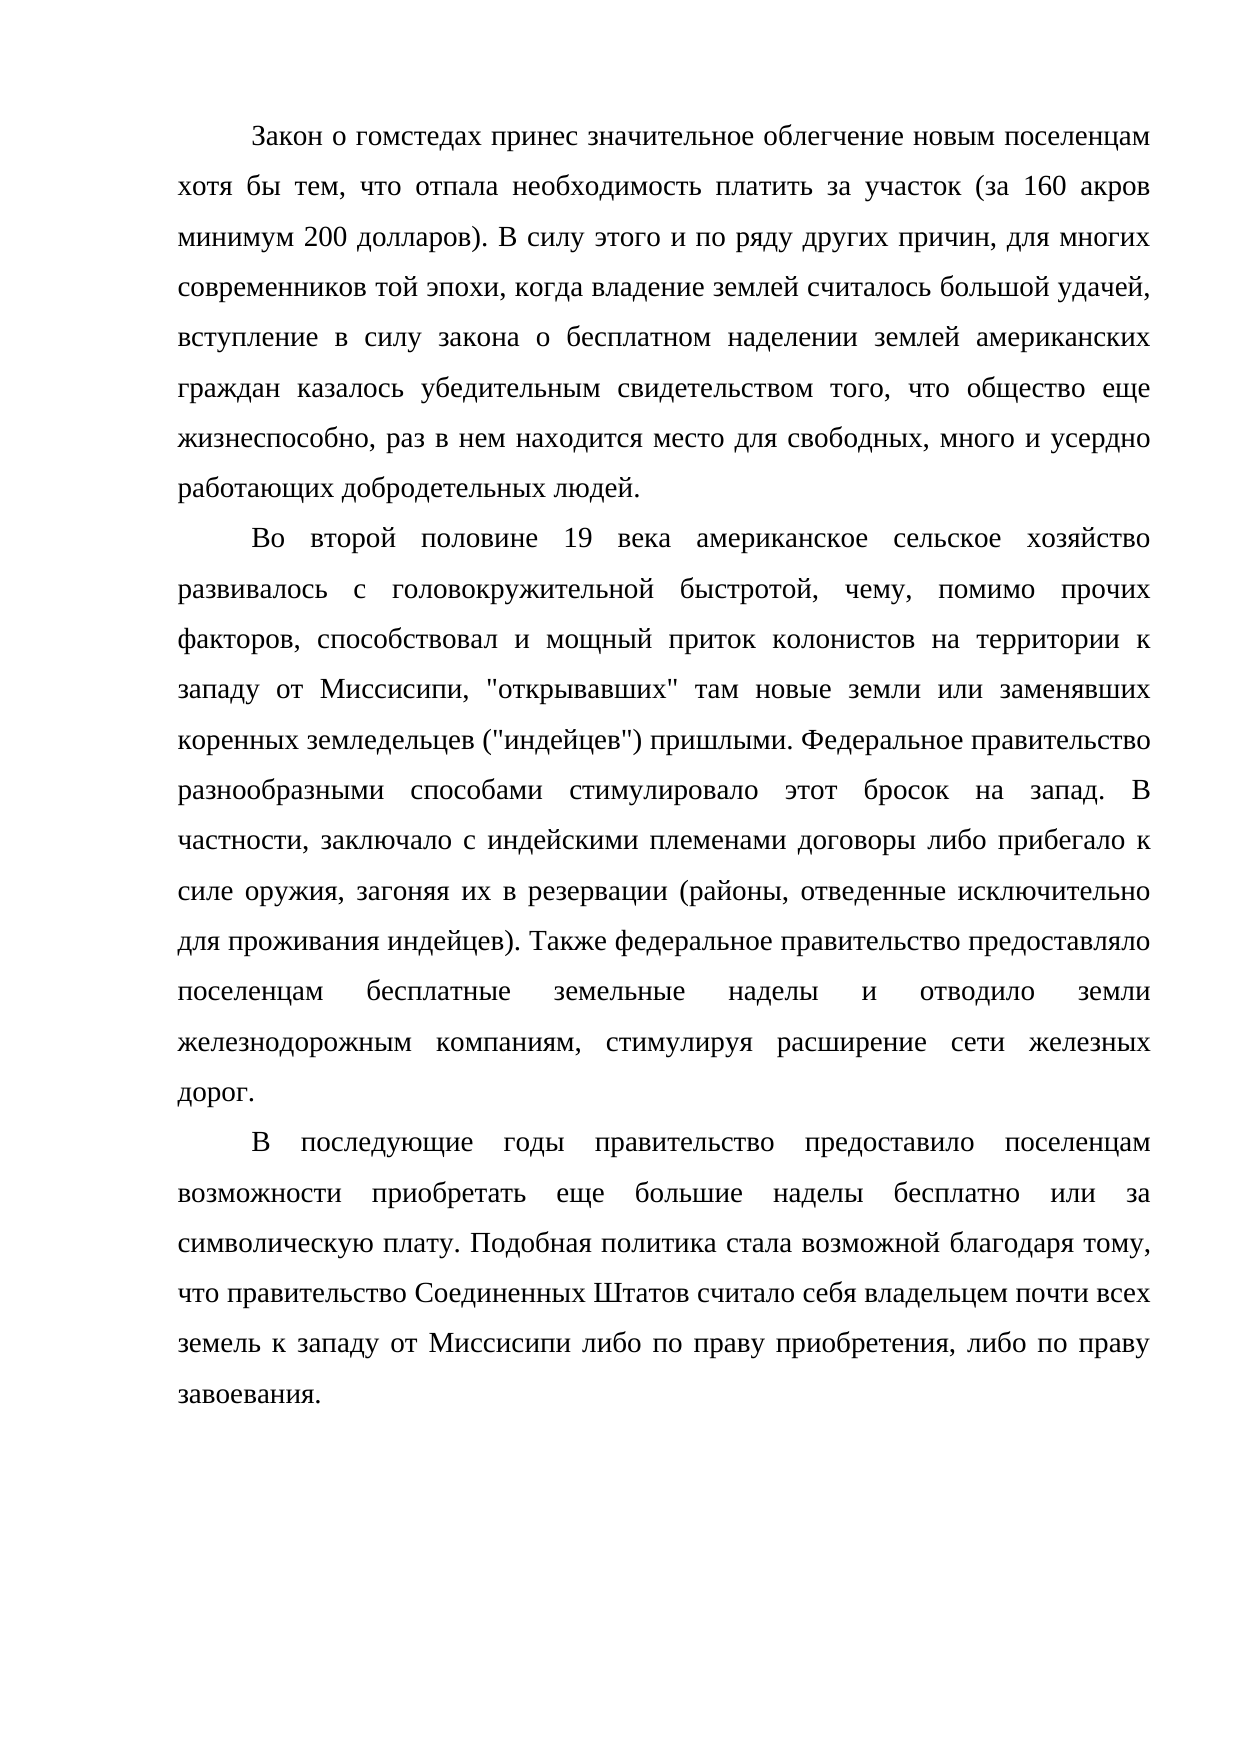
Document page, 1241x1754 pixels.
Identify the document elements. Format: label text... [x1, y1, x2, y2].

text В последующие годы правительство предоставило поселенцам возможности приобретать еще большие наделы бесплатно или за символическую плату. Подобная политика стала возможной благодаря тому, что правительство Соединенных Штатов считало себя владельцем почти всех земель к западу от Миссисипи либо по праву приобретения, либо по праву завоевания. [177, 1124, 1152, 1409]
text Закон о гомстедах принес значительное облегчение новым поселенцам хотя бы тем, что отпала необходимость платить за участок (за минимум 200 долларов). В силу этого и по ряду других причин, для многих современников той эпохи, когда владение землей считалось большой удачей, вступление в силу закона о бесплатном наделении землей американских граждан казалось убедительным свидетельством того, что общество еще жизнеспособно, раз в нем находится место для свободных, много и усердно работающих добродетельных людей. [177, 118, 1152, 504]
text Во второй половине 19 века американское сельское хозяйство развивалось с головокружительной быстротой, чему, помимо прочих факторов, способствовал и мощный приток колонистов на территории к западу от Миссисипи, "открывавших" там новые земли или заменявших коренных земледельцев ("индейцев") пришлыми. Федеральное правительство разнообразными способами стимулировало этот бросок на запад. В частности, заключало с индейскими племенами договоры либо прибегало к силе оружия, загоняя их в резервации (районы, отведенные исключительно для проживания индейцев). Также федеральное правительство предоставляло поселенцам бесплатные земельные наделы и отводило земли железнодорожным компаниям, стимулируя расширение сети железных дорог. [177, 521, 1152, 1108]
